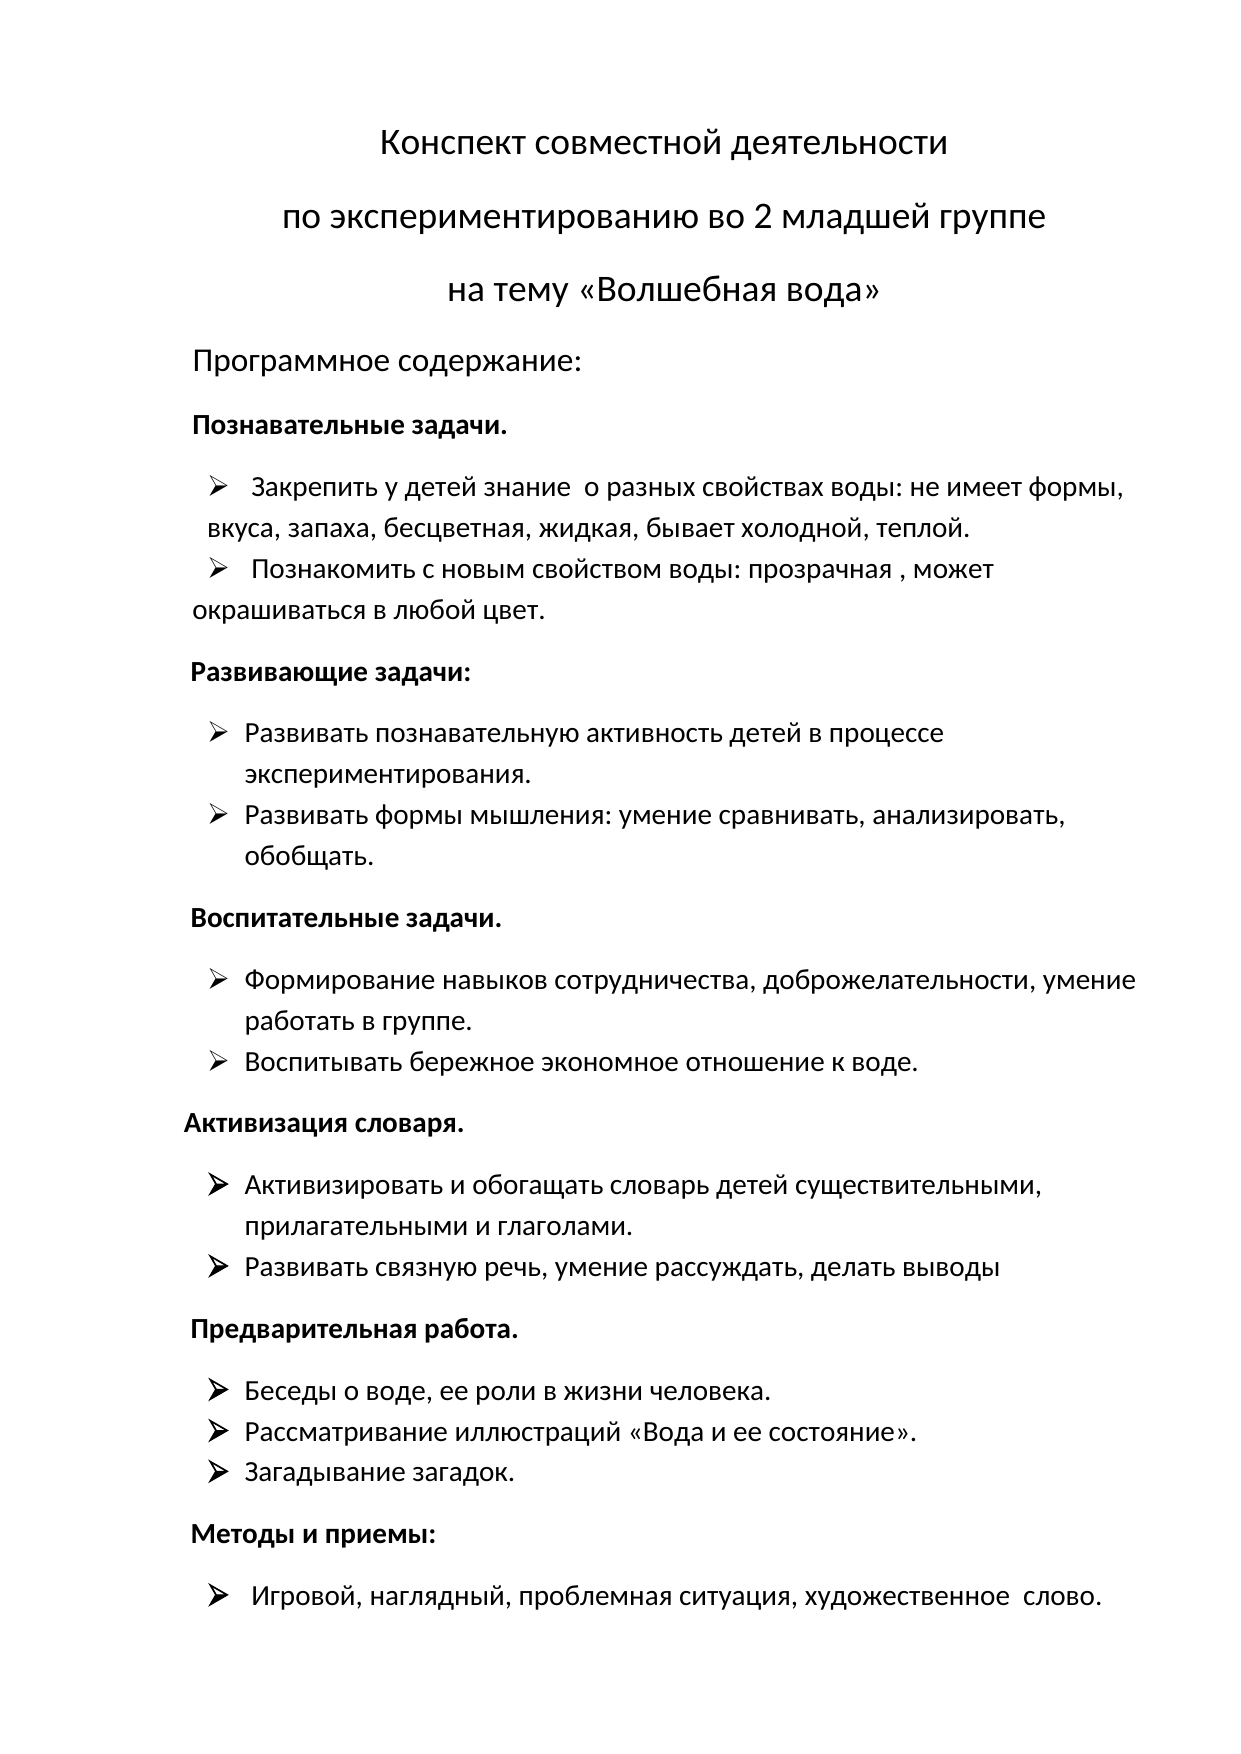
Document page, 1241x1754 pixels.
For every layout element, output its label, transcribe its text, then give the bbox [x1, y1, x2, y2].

list Развивать познавательную активность детей в процессе экспериментирования. [207, 714, 1137, 791]
text Познавательные задачи. [192, 406, 1152, 442]
text Воспитательные задачи. [177, 899, 1152, 935]
text Методы и приемы: [177, 1515, 1152, 1551]
list Рассматривание иллюстраций «Вода и ее состояние». [207, 1413, 1152, 1448]
text Программное содержание: [177, 339, 1152, 379]
text Предварительная работа. [177, 1310, 1152, 1346]
list Активизировать и обогащать словарь детей существительными, прилагательными и глаголами. [207, 1166, 1152, 1243]
text на тему «Волшебная вода» [177, 265, 1152, 311]
text Конспект совместной деятельности [177, 118, 1152, 164]
list Развивать связную речь, умение рассуждать, делать выводы [207, 1248, 1152, 1284]
text Развивающие задачи: [177, 653, 1137, 688]
list Познакомить с новым свойством воды: прозрачная , может окрашиваться в любой цвет. [192, 550, 1137, 627]
text Активизация словаря. [177, 1104, 1152, 1140]
text по экспериментированию во 2 младшей группе [177, 192, 1152, 237]
list Развивать формы мышления: умение сравнивать, анализировать, обобщать. [207, 796, 1152, 873]
list Закрепить у детей знание о разных свойствах воды: не имеет формы, вкуса, запаха, бесцветная, жидкая, бывает холодной, теплой. [207, 468, 1152, 545]
list Воспитывать бережное экономное отношение к воде. [207, 1043, 1152, 1078]
list Игровой, наглядный, проблемная ситуация, художественное слово. [192, 1577, 1166, 1613]
list Загадывание загадок. [207, 1453, 1152, 1489]
list Беседы о воде, ее роли в жизни человека. [207, 1372, 1152, 1407]
list Формирование навыков сотрудничества, доброжелательности, умение работать в группе. [207, 961, 1152, 1037]
